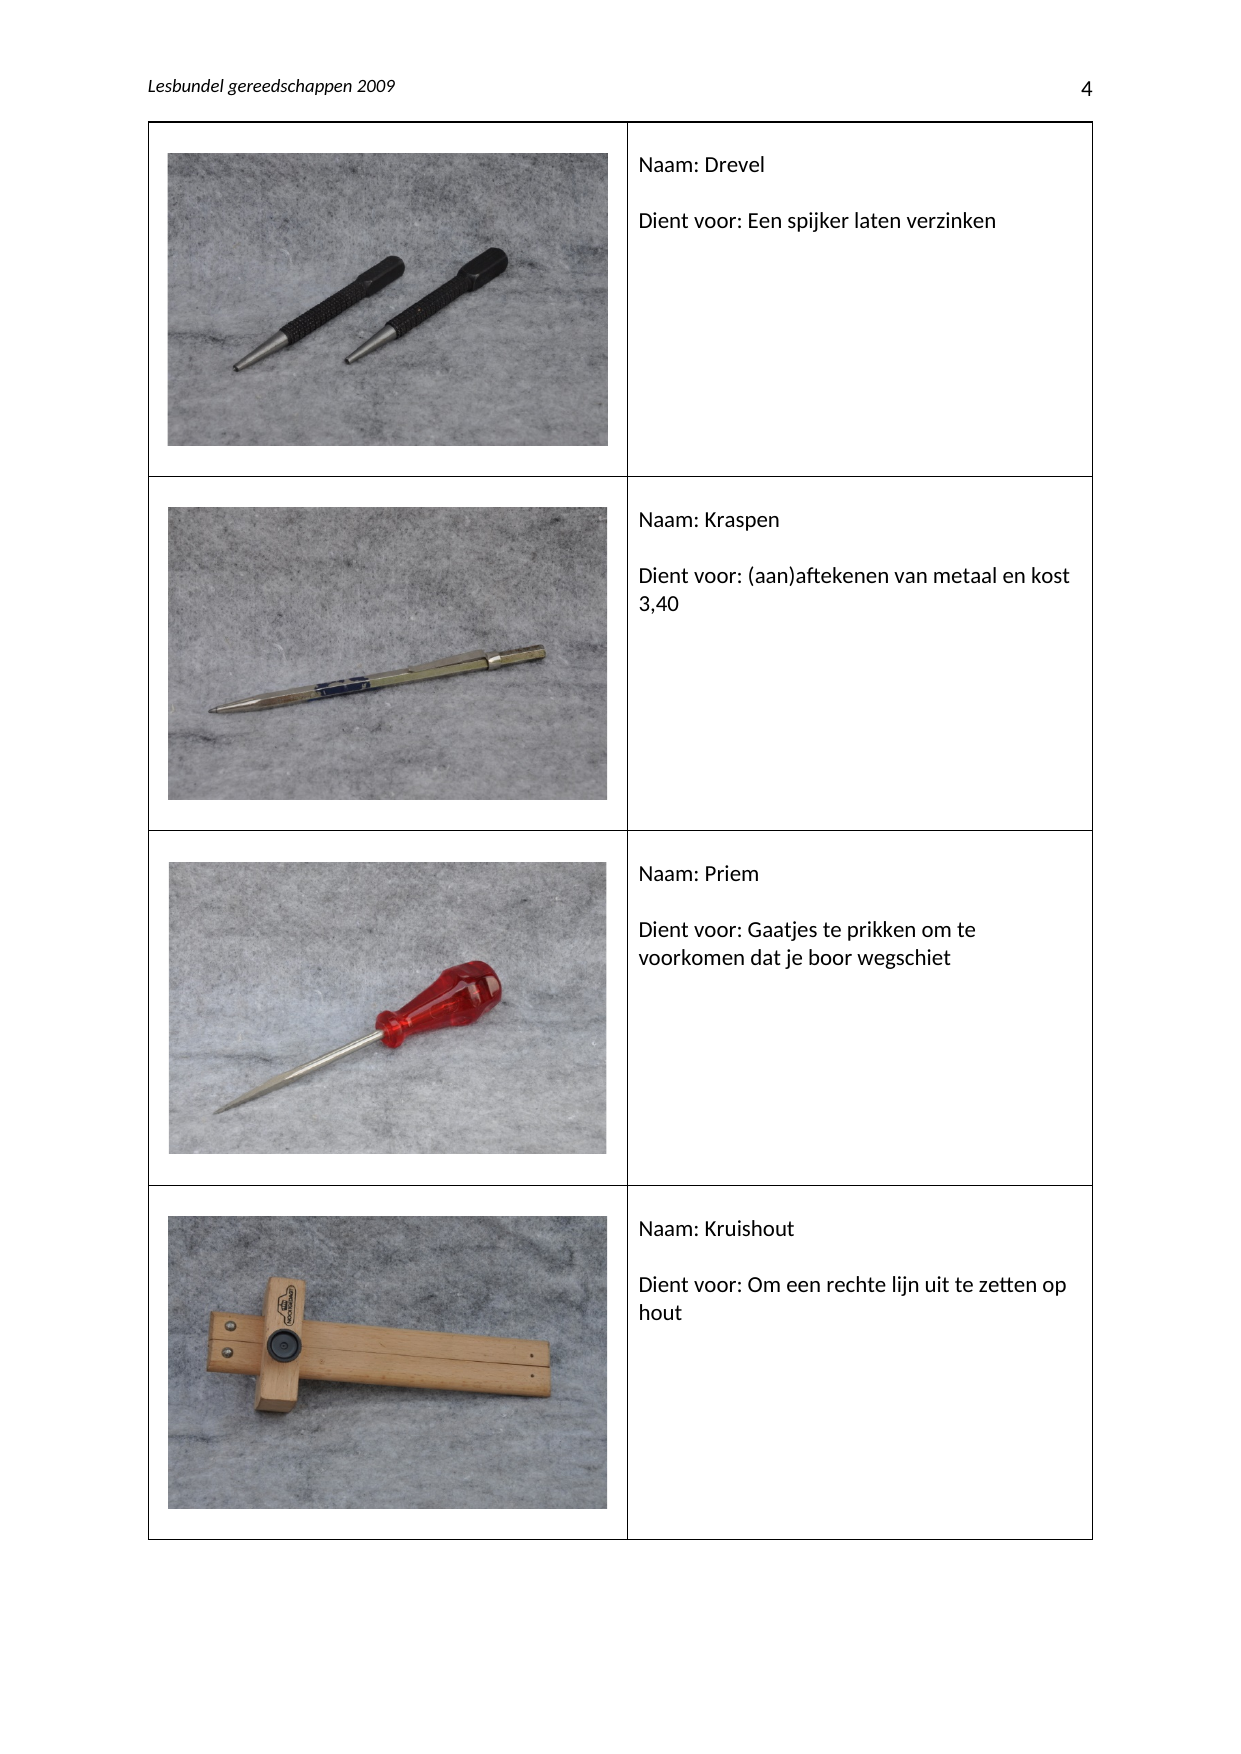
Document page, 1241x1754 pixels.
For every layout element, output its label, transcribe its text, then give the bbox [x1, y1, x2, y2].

picture [168, 862, 607, 1154]
table_cell Naam: Priem Dient voor: Gaatjes te prikken om te voorkomen dat je boor wegschiet [628, 831, 1092, 1184]
table_cell Naam: Kraspen Dient voor: (aan)aftekenen van metaal en kost 3,40 [628, 477, 1092, 830]
table_cell [149, 831, 627, 1184]
table_cell Naam: Kruishout Dient voor: Om een rechte lijn uit te zetten op hout [628, 1186, 1092, 1539]
table_header [149, 123, 627, 476]
table_cell [149, 1186, 627, 1539]
table_cell [149, 477, 627, 830]
picture [168, 507, 608, 800]
picture [168, 1216, 608, 1509]
table_header Naam: Drevel Dient voor: Een spijker laten verzinken [628, 123, 1092, 476]
picture [167, 153, 608, 446]
